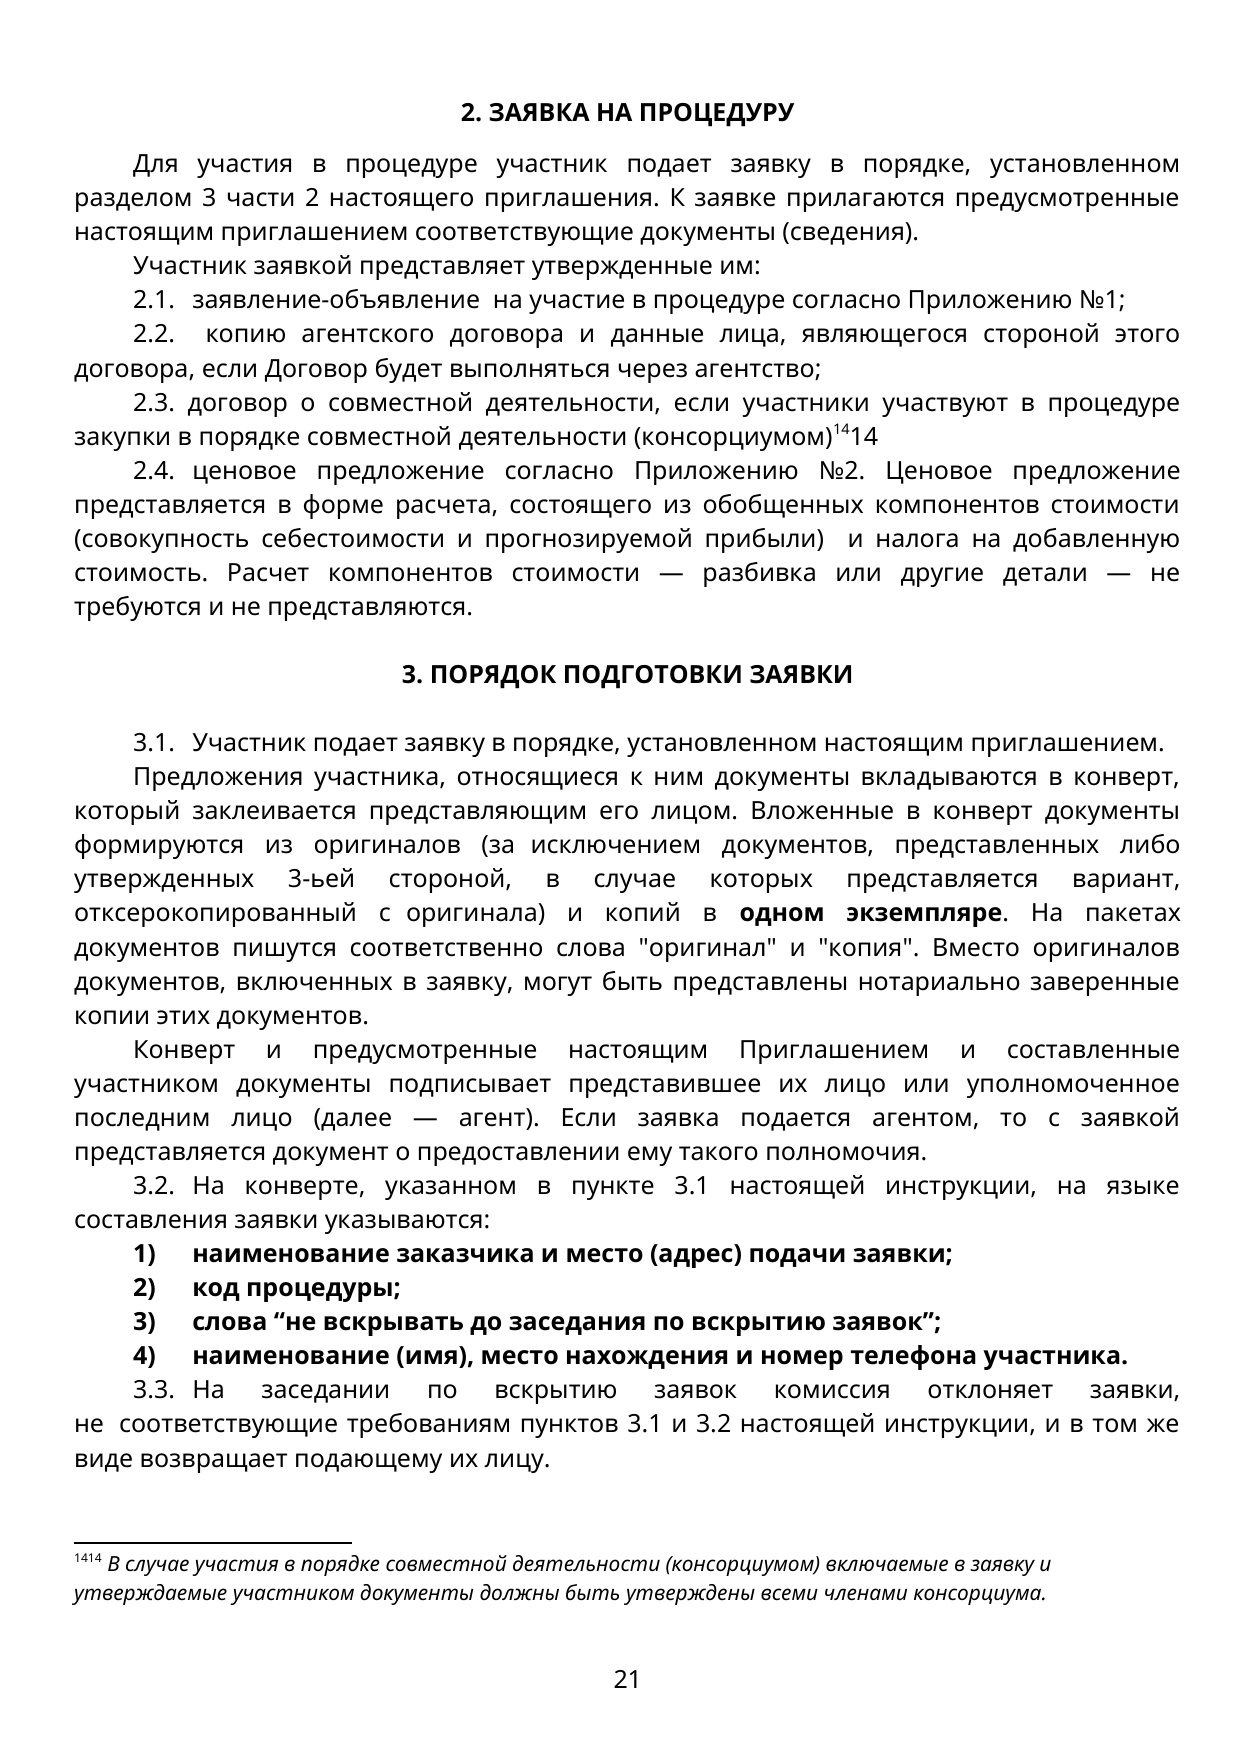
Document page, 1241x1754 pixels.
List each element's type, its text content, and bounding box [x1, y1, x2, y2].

text Предложения участника, относящиеся к ним документы вкладываются в конверт, который заклеивается представляющим его лицом. Вложенные в конверт документы формируются из оригиналов (за исключением документов, представленных либо утвержденных 3-ьей стороной, в случае которых представляется вариант, отксерокопированный с оригинала) и копий в одном экземпляре. На пакетах документов пишутся соответственно слова "оригинал" и "копия". Вместо оригиналов документов, включенных в заявку, могут быть представлены нотариально заверенные копии этих документов. [74, 758, 1181, 1031]
text 3. ПОРЯДОК ПОДГОТОВКИ ЗАЯВКИ [74, 657, 1181, 691]
text 2. ЗАЯВКА НА ПРОЦЕДУРУ [74, 95, 1181, 129]
text 2.4. ценовое предложение согласно Приложению №2. Ценовое предложение представляется в форме расчета, состоящего из обобщенных компонентов стоимости (совокупность себестоимости и прогнозируемой прибыли) и налога на добавленную стоимость. Расчет компонентов стоимости — разбивка или другие детали — не требуются и не представляются. [74, 452, 1181, 623]
text 2) код процедуры; [74, 1270, 1181, 1304]
text Участник заявкой представляет утвержденные им: [74, 248, 1181, 282]
text 2.3. договор о совместной деятельности, если участники участвуют в процедуре закупки в порядке совместной деятельности (консорциумом)14 [74, 384, 1181, 452]
text 3) слова “не вскрывать до заседания по вскрытию заявок”; [74, 1304, 1181, 1338]
text Конверт и предусмотренные настоящим Приглашением и составленные участником документы подписывает представившее их лицо или уполномоченное последним лицо (далее — агент). Если заявка подается агентом, то с заявкой представляется документ о предоставлении ему такого полномочия. [74, 1031, 1181, 1168]
text 2.2. копию агентского договора и данные лица, являющегося стороной этого договора, если Договор будет выполняться через агентство; [74, 316, 1181, 384]
text 3.1. Участник подает заявку в порядке, установленном настоящим приглашением. [74, 724, 1181, 758]
text 2.1. заявление-объявлениe на участие в процедуре согласно Приложению №1; [74, 282, 1181, 316]
text 1) наименование заказчика и место (адрес) подачи заявки; [74, 1236, 1181, 1270]
text 3.3. На заседании по вскрытию заявок комиссия отклоняет заявки, не соответствующие требованиям пунктов 3.1 и 3.2 настоящей инструкции, и в том же виде возвращает подающему их лицу. [74, 1372, 1181, 1474]
text Для участия в процедуре участник подает заявку в порядке, установленном разделом 3 части 2 настоящего приглашения. К заявке прилагаются предусмотренные настоящим приглашением соответствующие документы (сведения). [74, 146, 1181, 248]
text 3.2. На конверте, указанном в пункте 3.1 настоящей инструкции, на языке составления заявки указываются: [74, 1168, 1181, 1236]
text 4) наименование (имя), место нахождения и номер телефона участника. [74, 1338, 1181, 1372]
